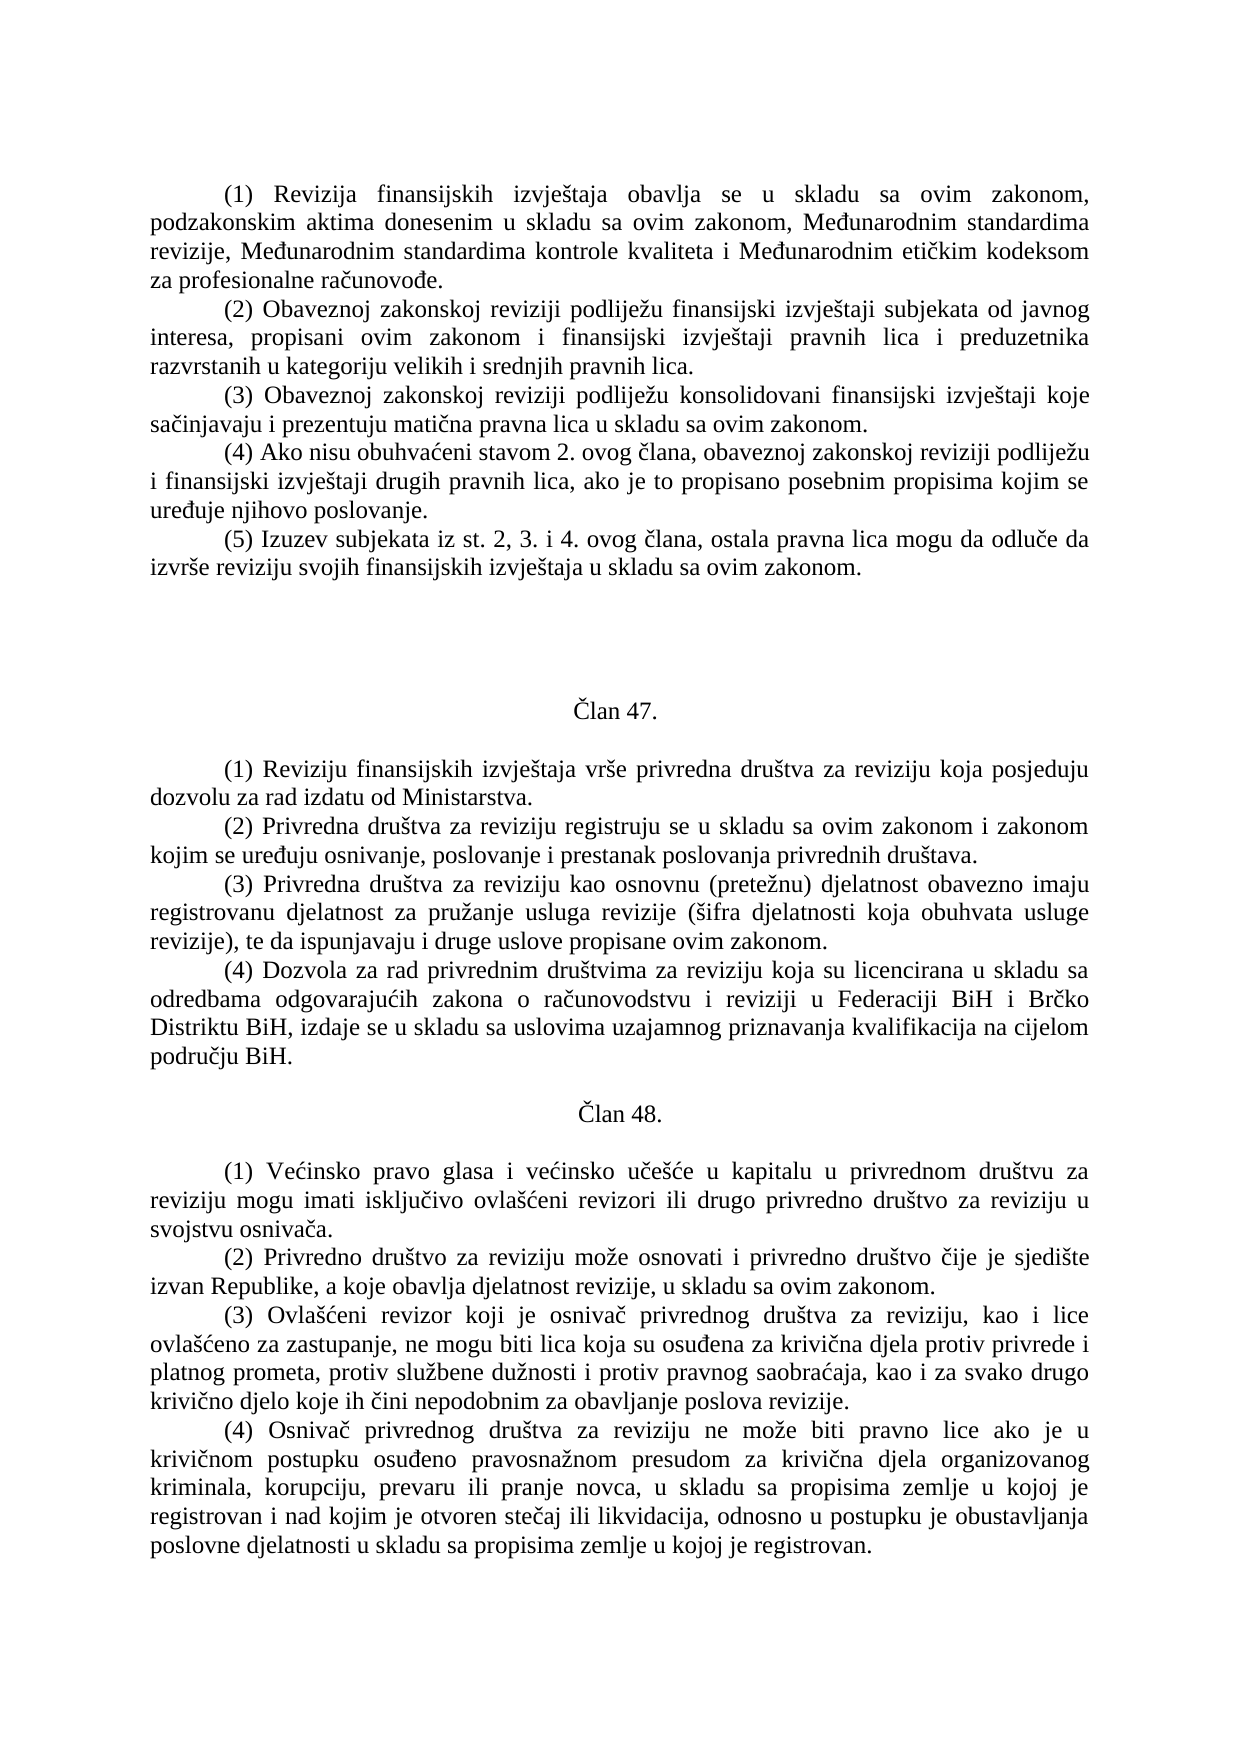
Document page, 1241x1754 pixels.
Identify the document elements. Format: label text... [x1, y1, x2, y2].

list Ovlašćeni revizor koji je osnivač privrednog društva za reviziju, kao i lice ovlašćeno za zastupanje, ne mogu biti lica koja su osuđena za krivična djela protiv privrede i platnog prometa, protiv službene dužnosti i protiv pravnog saobraćaja, kao i za svako drugo krivično djelo koje ih čini nepodobnim za obavljanje poslova revizije. [150, 1300, 1090, 1415]
list Reviziju finansijskih izvještaja vrše privredna društva za reviziju koja posjeduju dozvolu za rad izdatu od Ministarstva. [150, 754, 1090, 811]
list Obaveznoj zakonskoj reviziji podliježu konsolidovani finansijski izvještaji koje sačinjavaju i prezentuju matična pravna lica u skladu sa ovim zakonom. [150, 380, 1090, 437]
list Izuzev subjekata iz st. 2, 3. i 4. ovog člana, ostala pravna lica mogu da odluče da izvrše reviziju svojih finansijskih izvještaja u skladu sa ovim zakonom. [150, 524, 1090, 581]
list Obaveznoj zakonskoj reviziji podliježu finansijski izvještaji subjekata od javnog interesa, propisani ovim zakonom i finansijski izvještaji pravnih lica i preduzetnika razvrstanih u kategoriju velikih i srednjih pravnih lica. [150, 294, 1090, 380]
text Član 48. [150, 1099, 1090, 1127]
list Revizija finansijskih izvještaja obavlja se u skladu sa ovim zakonom, podzakonskim aktima donesenim u skladu sa ovim zakonom, Međunarodnim standardima revizije, Međunarodnim standardima kontrole kvaliteta i Međunarodnim etičkim kodeksom za profesionalne računovođe. [150, 179, 1090, 294]
list Privredna društva za reviziju registruju se u skladu sa ovim zakonom i zakonom kojim se uređuju osnivanje, poslovanje i prestanak poslovanja privrednih društava. [150, 811, 1090, 869]
list Ako nisu obuhvaćeni stavom 2. ovog člana, obaveznoj zakonskoj reviziji podliježu i finansijski izvještaji drugih pravnih lica, ako je to propisano posebnim propisima kojim se uređuje njihovo poslovanje. [150, 437, 1090, 524]
list Dozvola za rad privrednim društvima za reviziju koja su licencirana u skladu sa odredbama odgovarajućih zakona o računovodstvu i reviziji u Federaciji BiH i Brčko Distriktu BiH, izdaje se u skladu sa uslovima uzajamnog priznavanja kvalifikacija na cijelom području BiH. [150, 955, 1090, 1070]
list Osnivač privrednog društva za reviziju ne može biti pravno lice ako je u krivičnom postupku osuđeno pravosnažnom presudom za krivična djela organizovanog kriminala, korupciju, prevaru ili pranje novca, u skladu sa propisima zemlje u kojoj je registrovan i nad kojim je otvoren stečaj ili likvidacija, odnosno u postupku je obustavljanja poslovne djelatnosti u skladu sa propisima zemlje u kojoj je registrovan. [150, 1415, 1090, 1559]
list Privredno društvo za reviziju može osnovati i privredno društvo čije je sjedište izvan Republike, a koje obavlja djelatnost revizije, u skladu sa ovim zakonom. [150, 1242, 1090, 1300]
list Većinsko pravo glasa i većinsko učešće u kapitalu u privrednom društvu za reviziju mogu imati isključivo ovlašćeni revizori ili drugo privredno društvo za reviziju u svojstvu osnivača. [150, 1156, 1090, 1242]
text Član 47. [141, 696, 1090, 725]
list Privredna društva za reviziju kao osnovnu (pretežnu) djelatnost obavezno imaju registrovanu djelatnost za pružanje usluga revizije (šifra djelatnosti koja obuhvata usluge revizije), te da ispunjavaju i druge uslove propisane ovim zakonom. [150, 869, 1090, 955]
